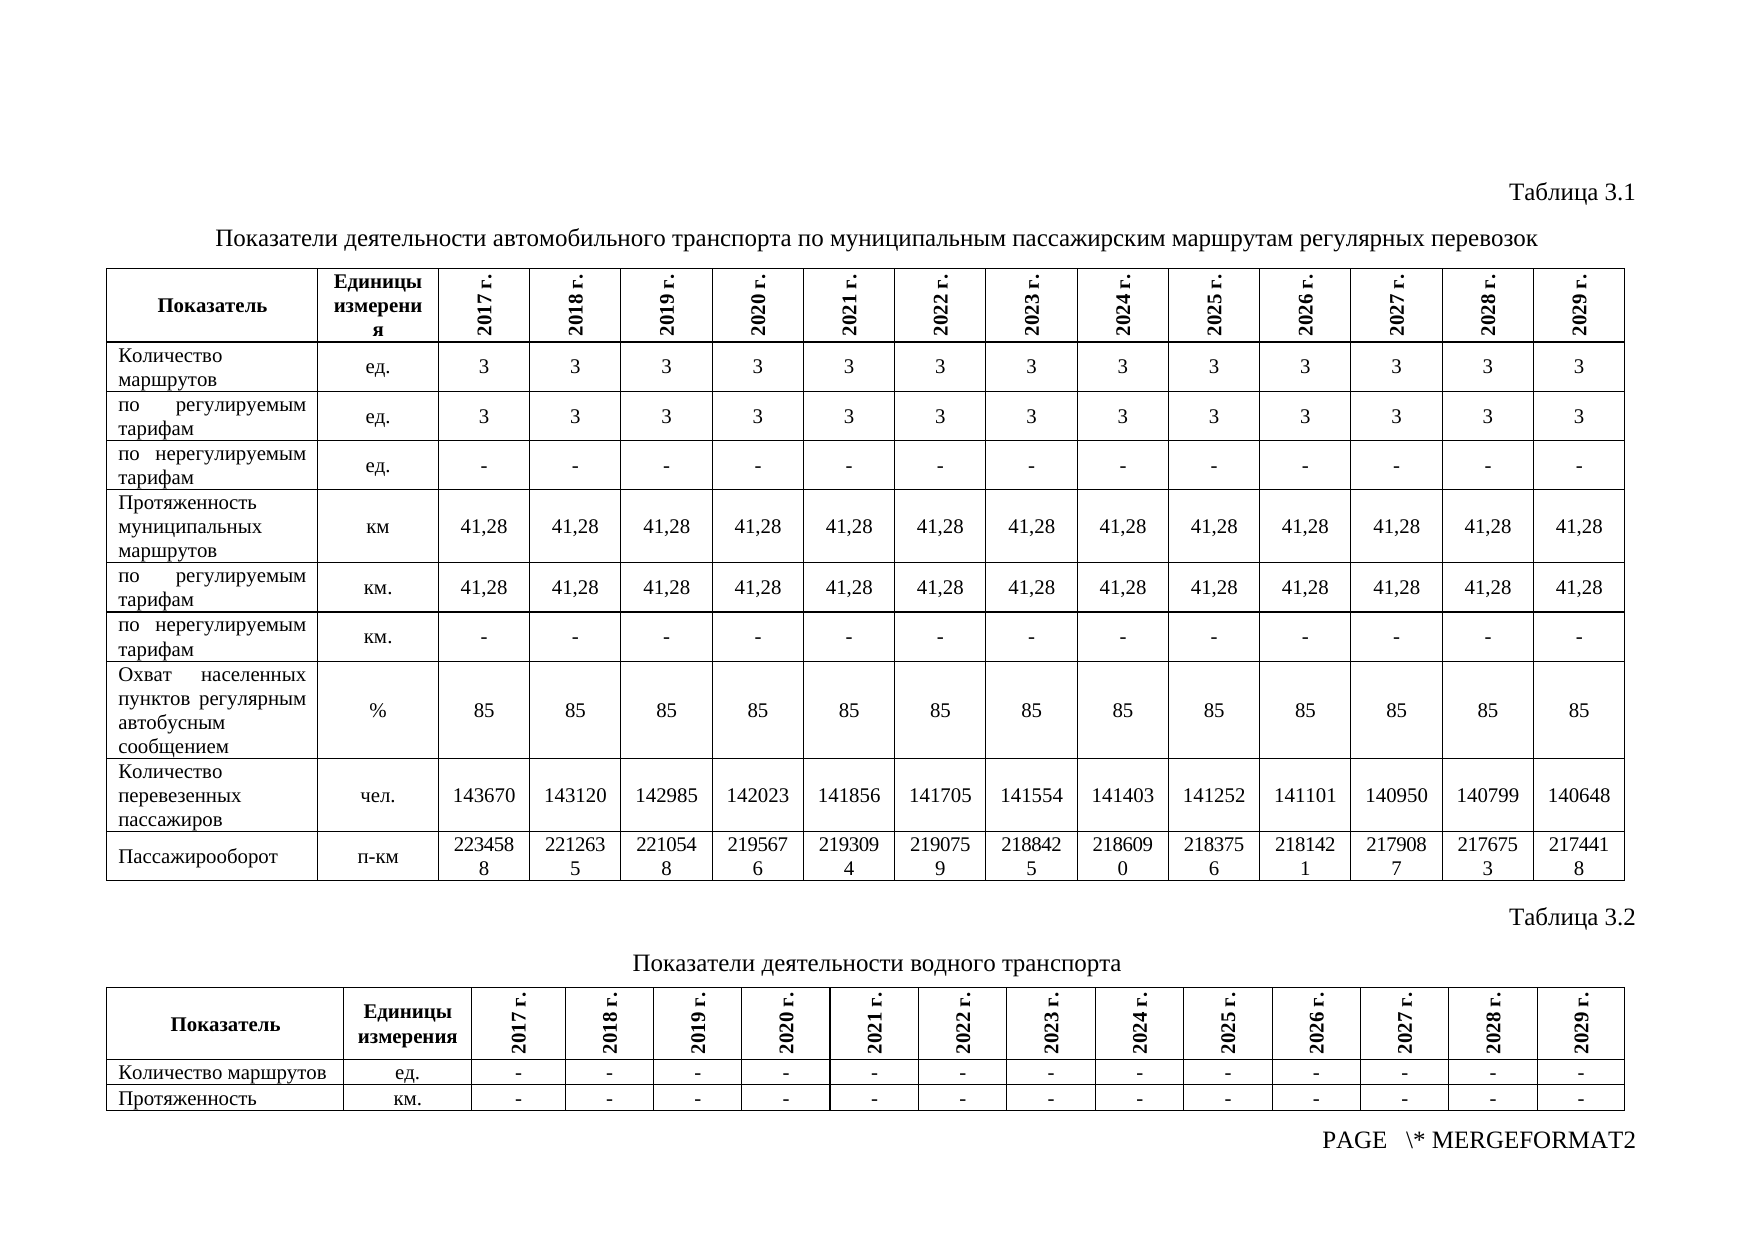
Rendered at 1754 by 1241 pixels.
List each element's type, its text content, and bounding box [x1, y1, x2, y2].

table_cell - [654, 1060, 741, 1084]
table_cell 41,28 [439, 490, 529, 562]
table_header 2025 г. [1169, 269, 1259, 341]
table_cell - [919, 1060, 1006, 1084]
table_cell Протяженность [107, 1085, 343, 1109]
table_cell - [1007, 1060, 1095, 1084]
table_cell 142023 [713, 759, 803, 831]
table_cell 3 [1534, 343, 1624, 391]
table_cell 2188425 [986, 832, 1077, 880]
table_cell 85 [895, 662, 985, 758]
table_header 2024 г. [1096, 988, 1183, 1059]
table_header 2029 г. [1534, 269, 1624, 341]
table_header 2021 г. [804, 269, 894, 341]
table_cell км. [318, 563, 438, 611]
table_cell - [1443, 441, 1533, 489]
table_cell - [1273, 1085, 1360, 1109]
table_header 2019 г. [654, 988, 741, 1059]
table_header 2023 г. [986, 269, 1077, 341]
table_cell 41,28 [1169, 563, 1259, 611]
table_header 2028 г. [1449, 988, 1537, 1059]
table_cell 2212635 [530, 832, 620, 880]
table_cell 141252 [1169, 759, 1259, 831]
table_header 2023 г. [1007, 988, 1095, 1059]
table_cell 3 [986, 392, 1077, 440]
table_cell 41,28 [1443, 563, 1533, 611]
table_cell - [472, 1085, 565, 1109]
text Таблица 3.2 [118, 902, 1636, 931]
table_cell - [713, 613, 803, 661]
table_cell 3 [895, 343, 985, 391]
table_cell 2183756 [1169, 832, 1259, 880]
table_cell 41,28 [1260, 563, 1350, 611]
table_cell 3 [713, 343, 803, 391]
table_cell - [1273, 1060, 1360, 1084]
table_cell по нерегулируемым тарифам [107, 441, 317, 489]
table_cell 140648 [1534, 759, 1624, 831]
table_header 2021 г. [831, 988, 918, 1059]
table_cell 41,28 [1169, 490, 1259, 562]
table_cell 141856 [804, 759, 894, 831]
table_cell п-км [318, 832, 438, 880]
table_cell - [1169, 613, 1259, 661]
table_cell км. [344, 1085, 471, 1109]
table_cell - [1351, 613, 1442, 661]
table_cell - [1449, 1085, 1537, 1109]
table_cell - [831, 1060, 918, 1084]
table_cell - [986, 613, 1077, 661]
table_cell 85 [1534, 662, 1624, 758]
table_cell по нерегулируемым тарифам [107, 613, 317, 661]
table_header 2020 г. [713, 269, 803, 341]
table_header Показатель [107, 988, 343, 1059]
table_cell 143120 [530, 759, 620, 831]
table_cell 41,28 [713, 563, 803, 611]
table_cell 41,28 [1078, 490, 1168, 562]
table_cell - [530, 441, 620, 489]
table_cell - [439, 613, 529, 661]
table_cell 3 [1078, 392, 1168, 440]
table_cell - [1443, 613, 1533, 661]
table_cell - [566, 1060, 653, 1084]
table_cell - [804, 441, 894, 489]
table_cell - [1361, 1060, 1448, 1084]
table_cell 41,28 [1443, 490, 1533, 562]
table_cell 3 [1260, 392, 1350, 440]
table_header 2017 г. [439, 269, 529, 341]
table_cell 141101 [1260, 759, 1350, 831]
table_cell по регулируемым тарифам [107, 392, 317, 440]
table_cell 3 [895, 392, 985, 440]
table_cell 140950 [1351, 759, 1442, 831]
table_header 2018 г. [566, 988, 653, 1059]
table_cell 2179087 [1351, 832, 1442, 880]
table_cell - [895, 613, 985, 661]
table_cell - [1169, 441, 1259, 489]
table_cell 3 [1169, 343, 1259, 391]
table_cell Протяженность муниципальных маршрутов [107, 490, 317, 562]
table_cell 2190759 [895, 832, 985, 880]
table_cell 3 [1534, 392, 1624, 440]
table_header Единицы измерения [318, 269, 438, 341]
table_header 2027 г. [1361, 988, 1448, 1059]
table_cell - [530, 613, 620, 661]
table_cell - [1184, 1085, 1272, 1109]
table_cell 3 [530, 392, 620, 440]
table_cell ед. [318, 441, 438, 489]
text Показатели деятельности автомобильного транспорта по муниципальным пассажирским маршрутам регулярных перевозок [118, 223, 1636, 251]
table_cell - [919, 1085, 1006, 1109]
text Таблица 3.1 [118, 177, 1636, 206]
table_header Показатель [107, 269, 317, 341]
table_header 2026 г. [1273, 988, 1360, 1059]
table_cell 2193094 [804, 832, 894, 880]
table_cell 3 [804, 392, 894, 440]
table_cell 41,28 [804, 563, 894, 611]
table_cell - [1260, 613, 1350, 661]
table_cell % [318, 662, 438, 758]
table_cell - [713, 441, 803, 489]
table_cell Охват населенных пунктов регулярным автобусным сообщением [107, 662, 317, 758]
table_cell чел. [318, 759, 438, 831]
table_cell ед. [318, 343, 438, 391]
table_cell 142985 [621, 759, 712, 831]
table_cell 41,28 [1351, 490, 1442, 562]
table_cell - [1361, 1085, 1448, 1109]
table_cell Количество маршрутов [107, 1060, 343, 1084]
table_cell 41,28 [804, 490, 894, 562]
table_cell 3 [530, 343, 620, 391]
table_cell 85 [621, 662, 712, 758]
table_header 2019 г. [621, 269, 712, 341]
table_cell - [1534, 613, 1624, 661]
table_cell - [1078, 441, 1168, 489]
table_cell - [742, 1060, 829, 1084]
table_cell Количество маршрутов [107, 343, 317, 391]
table_cell 41,28 [1260, 490, 1350, 562]
table_cell 41,28 [713, 490, 803, 562]
table_cell 41,28 [986, 563, 1077, 611]
table_cell 3 [439, 343, 529, 391]
table_header 2028 г. [1443, 269, 1533, 341]
table_cell 143670 [439, 759, 529, 831]
table_cell 3 [1443, 343, 1533, 391]
table_cell 3 [439, 392, 529, 440]
table_cell - [1351, 441, 1442, 489]
table_header 2029 г. [1538, 988, 1624, 1059]
table_cell 41,28 [895, 490, 985, 562]
table_cell 2195676 [713, 832, 803, 880]
table_cell 41,28 [1534, 563, 1624, 611]
table_cell 41,28 [439, 563, 529, 611]
table_cell - [1078, 613, 1168, 661]
table_cell км. [318, 613, 438, 661]
table_cell км [318, 490, 438, 562]
table_cell - [1534, 441, 1624, 489]
table_cell 85 [530, 662, 620, 758]
table_cell 3 [621, 343, 712, 391]
table_cell - [566, 1085, 653, 1109]
table_header 2025 г. [1184, 988, 1272, 1059]
table_cell 3 [1169, 392, 1259, 440]
table_cell 2174418 [1534, 832, 1624, 880]
table_cell 3 [986, 343, 1077, 391]
table_header 2020 г. [742, 988, 829, 1059]
table_cell по регулируемым тарифам [107, 563, 317, 611]
table_cell - [654, 1085, 741, 1109]
table_cell - [439, 441, 529, 489]
table_cell 41,28 [895, 563, 985, 611]
table_header 2018 г. [530, 269, 620, 341]
table_cell 85 [986, 662, 1077, 758]
table_cell Пассажирооборот [107, 832, 317, 880]
table_cell 41,28 [621, 563, 712, 611]
table_cell 41,28 [1351, 563, 1442, 611]
table_cell 85 [1078, 662, 1168, 758]
table_cell - [1184, 1060, 1272, 1084]
table_cell 141705 [895, 759, 985, 831]
table_cell ед. [344, 1060, 471, 1084]
table_cell Количество перевезенных пассажиров [107, 759, 317, 831]
table_cell 85 [1351, 662, 1442, 758]
table_cell 3 [1260, 343, 1350, 391]
table_cell 41,28 [1534, 490, 1624, 562]
table_header 2027 г. [1351, 269, 1442, 341]
table_cell 3 [713, 392, 803, 440]
table_cell - [1260, 441, 1350, 489]
table_cell 141403 [1078, 759, 1168, 831]
table_cell - [1538, 1060, 1624, 1084]
table_cell - [1096, 1060, 1183, 1084]
table_cell 41,28 [530, 563, 620, 611]
table_cell - [986, 441, 1077, 489]
table_cell 3 [1351, 343, 1442, 391]
table_cell 2234588 [439, 832, 529, 880]
table_cell 85 [1260, 662, 1350, 758]
table_cell - [1449, 1060, 1537, 1084]
table_cell 3 [1443, 392, 1533, 440]
table_cell - [831, 1085, 918, 1109]
text Показатели деятельности водного транспорта [118, 948, 1636, 976]
table_header 2017 г. [472, 988, 565, 1059]
table_cell 41,28 [530, 490, 620, 562]
table_header Единицы измерения [344, 988, 471, 1059]
table_cell 85 [1169, 662, 1259, 758]
table_header 2026 г. [1260, 269, 1350, 341]
table_cell 85 [713, 662, 803, 758]
table_cell - [1096, 1085, 1183, 1109]
table_cell 140799 [1443, 759, 1533, 831]
table_cell 41,28 [621, 490, 712, 562]
table_cell 2176753 [1443, 832, 1533, 880]
table_cell 2181421 [1260, 832, 1350, 880]
table_cell - [895, 441, 985, 489]
table_header 2022 г. [919, 988, 1006, 1059]
table_cell - [804, 613, 894, 661]
table_cell - [742, 1085, 829, 1109]
table_cell - [1007, 1085, 1095, 1109]
table_cell 85 [1443, 662, 1533, 758]
table_cell 3 [1351, 392, 1442, 440]
table_header 2022 г. [895, 269, 985, 341]
table_cell 85 [439, 662, 529, 758]
table_cell 85 [804, 662, 894, 758]
table_cell 2210548 [621, 832, 712, 880]
table_cell 3 [621, 392, 712, 440]
table_cell - [472, 1060, 565, 1084]
table_cell 3 [804, 343, 894, 391]
table_cell - [621, 441, 712, 489]
table_cell 41,28 [986, 490, 1077, 562]
table_cell - [621, 613, 712, 661]
table_cell 141554 [986, 759, 1077, 831]
table_cell - [1538, 1085, 1624, 1109]
table_cell 41,28 [1078, 563, 1168, 611]
table_cell 3 [1078, 343, 1168, 391]
table_cell ед. [318, 392, 438, 440]
table_header 2024 г. [1078, 269, 1168, 341]
table_cell 2186090 [1078, 832, 1168, 880]
